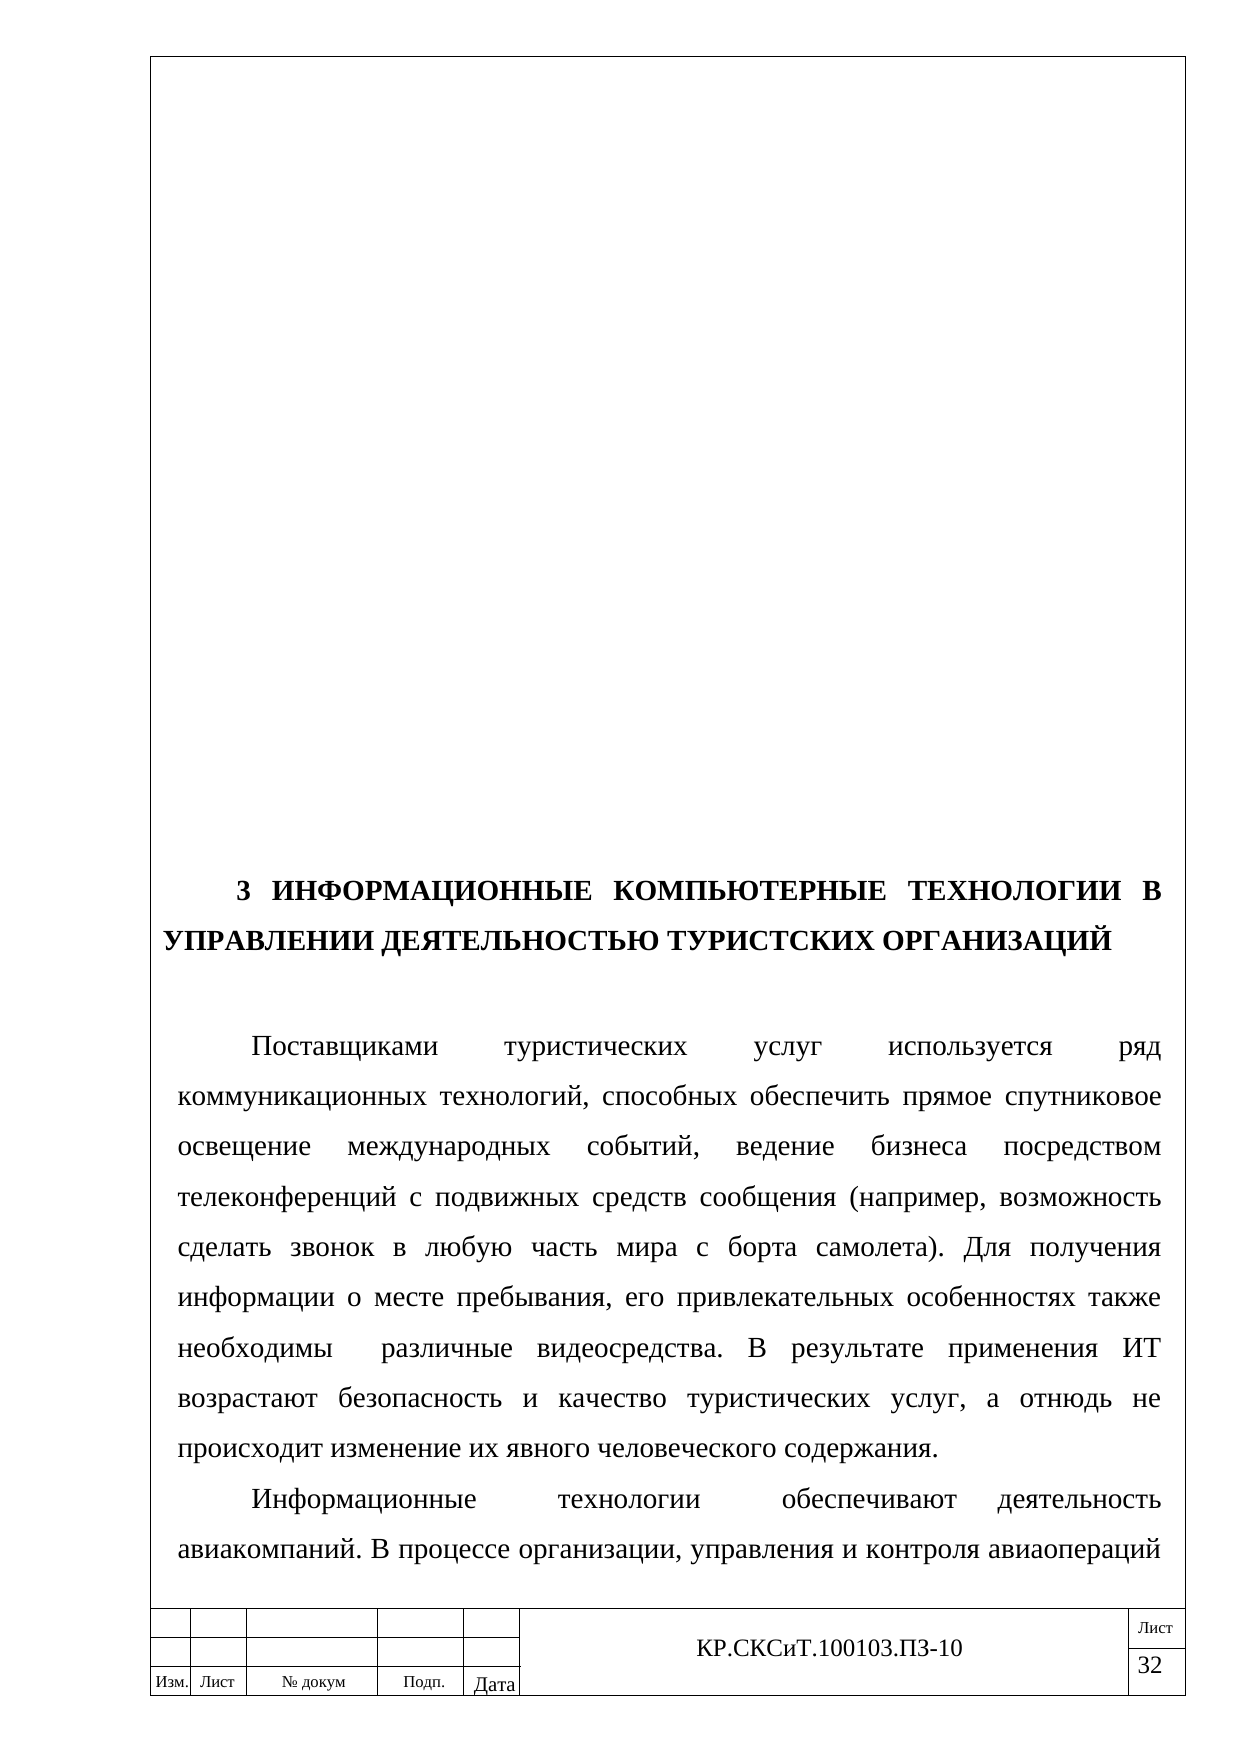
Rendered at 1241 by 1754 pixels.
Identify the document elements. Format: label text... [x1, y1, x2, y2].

text Поставщиками туристических услуг используется ряд коммуникационных технологий, способных обеспечить прямое спутниковое освещение международных событий, ведение бизнеса посредством телеконференций с подвижных средств сообщения (например, возможность сделать звонок в любую часть мира с борта самолета). Для получения информации о месте пребывания, его привлекательных особенностях также необходимы различные видеосредства. В результате применения ИТ возрастают безопасность и качество туристических услуг, а отнюдь не происходит изменение их явного человеческого содержания. [177, 1028, 1162, 1464]
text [177, 1481, 1162, 1564]
text 3 ИНФОРМАЦИОННЫЕ КОМПЬЮТЕРНЫЕ ТЕХНОЛОГИИ В УПРАВЛЕНИИ ДЕЯТЕЛЬНОСТЬЮ ТУРИСТСКИХ ОРГАНИЗАЦИЙ [162, 873, 1162, 957]
